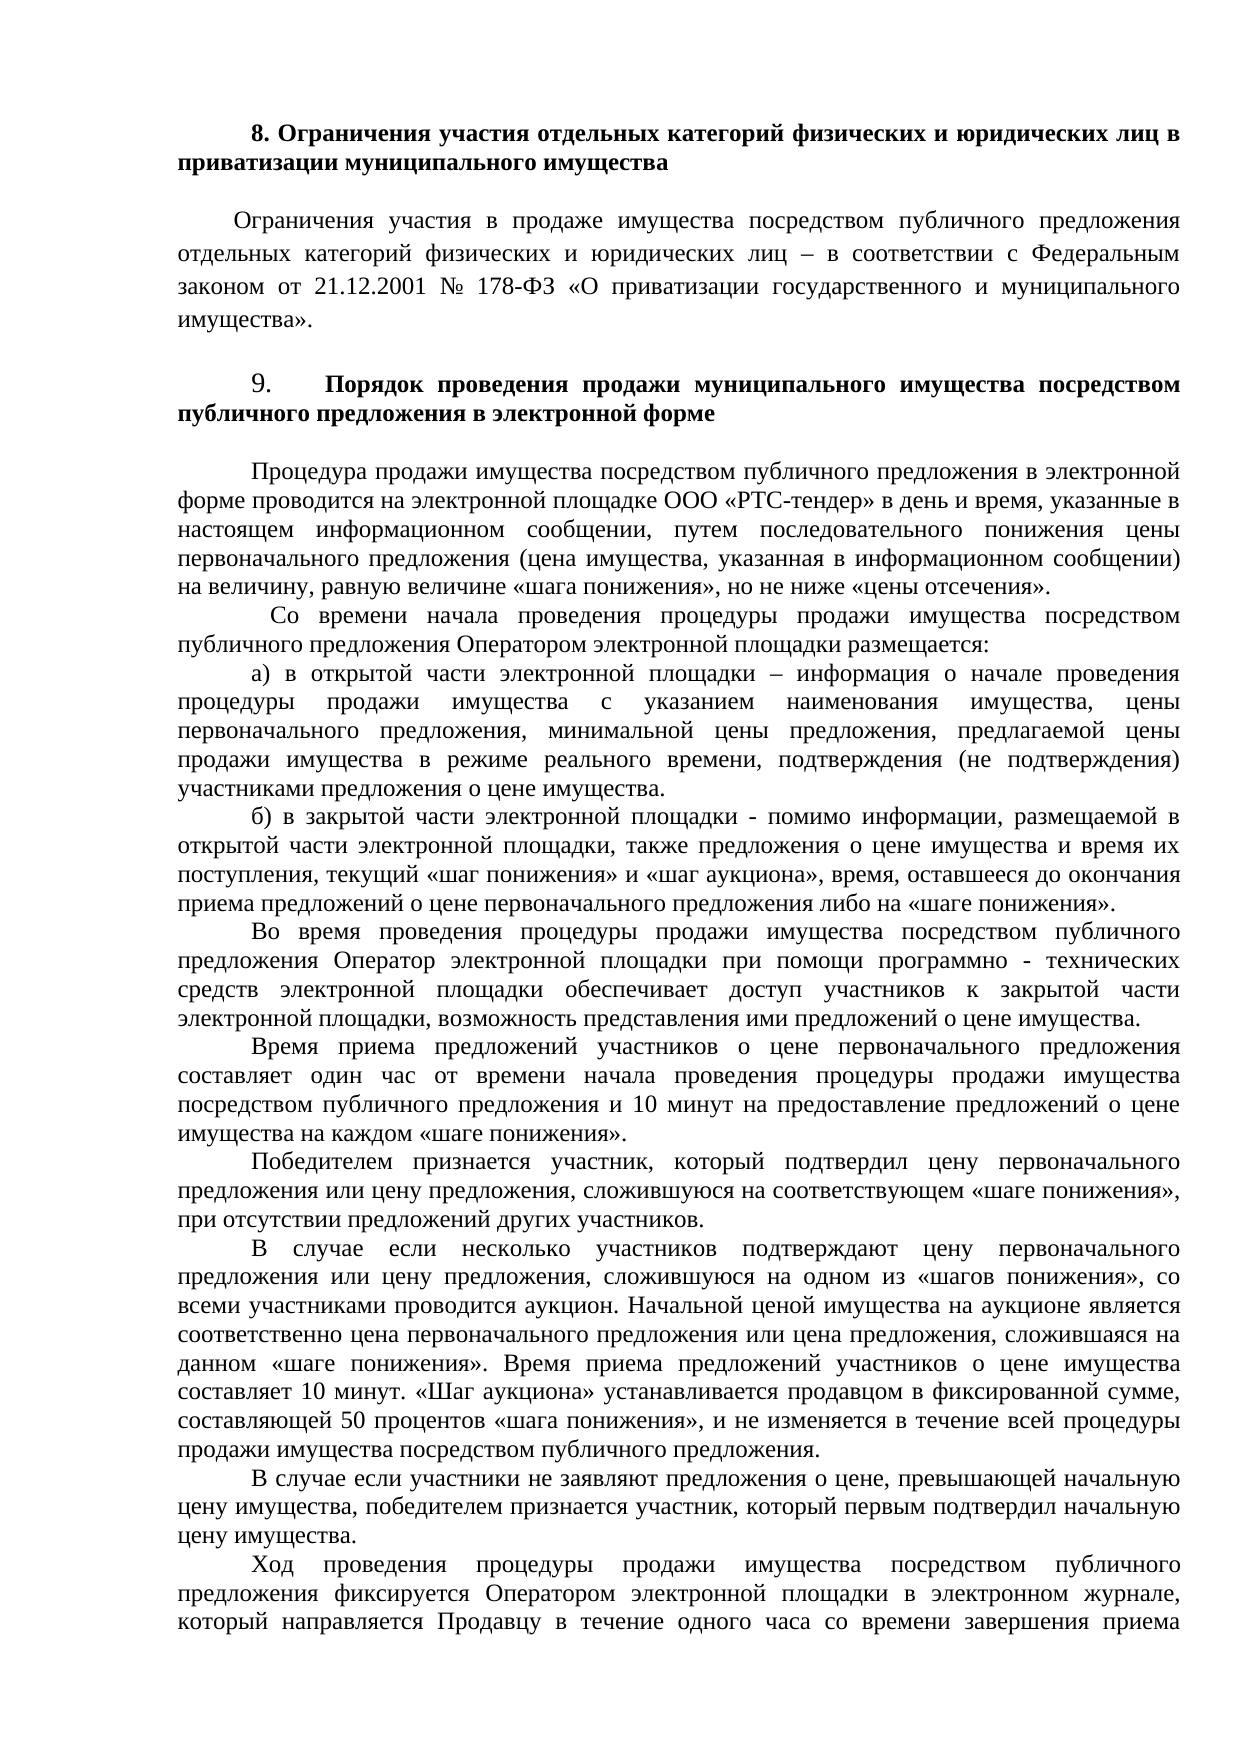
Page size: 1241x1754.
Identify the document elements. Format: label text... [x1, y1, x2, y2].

text Победителем признается участник, который подтвердил цену первоначального предложения или цену предложения, сложившуюся на соответствующем «шаге понижения», при отсутствии предложений других участников. [177, 1146, 1181, 1233]
text а) в открытой части электронной площадки – информация о начале проведения процедуры продажи имущества с указанием наименования имущества, цены первоначального предложения, минимальной цены предложения, предлагаемой цены продажи имущества в режиме реального времени, подтверждения (не подтверждения) участниками предложения о цене имущества. [177, 658, 1181, 801]
text Процедура продажи имущества посредством публичного предложения в электронной форме проводится на электронной площадке ООО «РТС-тендер» в день и время, указанные в настоящем информационном сообщении, путем последовательного понижения цены первоначального предложения (цена имущества, указанная в информационном сообщении) на величину, равную величине «шага понижения», но не ниже «цены отсечения». [177, 456, 1181, 600]
text Во время проведения процедуры продажи имущества посредством публичного предложения Оператор электронной площадки при помощи программно - технических средств электронной площадки обеспечивает доступ участников к закрытой части электронной площадки, возможность представления ими предложений о цене имущества. [177, 916, 1181, 1031]
list Порядок проведения продажи муниципального имущества посредством публичного предложения в электронной форме [177, 366, 1181, 427]
text Время приема предложений участников о цене первоначального предложения составляет один час от времени начала проведения процедуры продажи имущества посредством публичного предложения и 10 минут на предоставление предложений о цене имущества на каждом «шаге понижения». [177, 1031, 1181, 1146]
text В случае если несколько участников подтверждают цену первоначального предложения или цену предложения, сложившуюся на одном из «шагов понижения», со всеми участниками проводится аукцион. Начальной ценой имущества на аукционе является соответственно цена первоначального предложения или цена предложения, сложившаяся на данном «шаге понижения». Время приема предложений участников о цене имущества составляет 10 минут. «Шаг аукциона» устанавливается продавцом в фиксированной сумме, составляющей 50 процентов «шага понижения», и не изменяется в течение всей процедуры продажи имущества посредством публичного предложения. [177, 1233, 1181, 1463]
text В случае если участники не заявляют предложения о цене, превышающей начальную цену имущества, победителем признается участник, который первым подтвердил начальную цену имущества. [177, 1463, 1181, 1549]
text 8. Ограничения участия отдельных категорий физических и юридических лиц в приватизации муниципального имущества [177, 118, 1181, 176]
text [177, 1549, 1181, 1635]
text Со времени начала проведения процедуры продажи имущества посредством публичного предложения Оператором электронной площадки размещается: [177, 600, 1181, 658]
text Ограничения участия в продаже имущества посредством публичного предложения отдельных категорий физических и юридических лиц – в соответствии с Федеральным законом от 21.12.2001 № 178-ФЗ «О приватизации государственного и муниципального имущества». [177, 205, 1181, 333]
text б) в закрытой части электронной площадки - помимо информации, размещаемой в открытой части электронной площадки, также предложения о цене имущества и время их поступления, текущий «шаг понижения» и «шаг аукциона», время, оставшееся до окончания приема предложений о цене первоначального предложения либо на «шаге понижения». [177, 801, 1181, 916]
